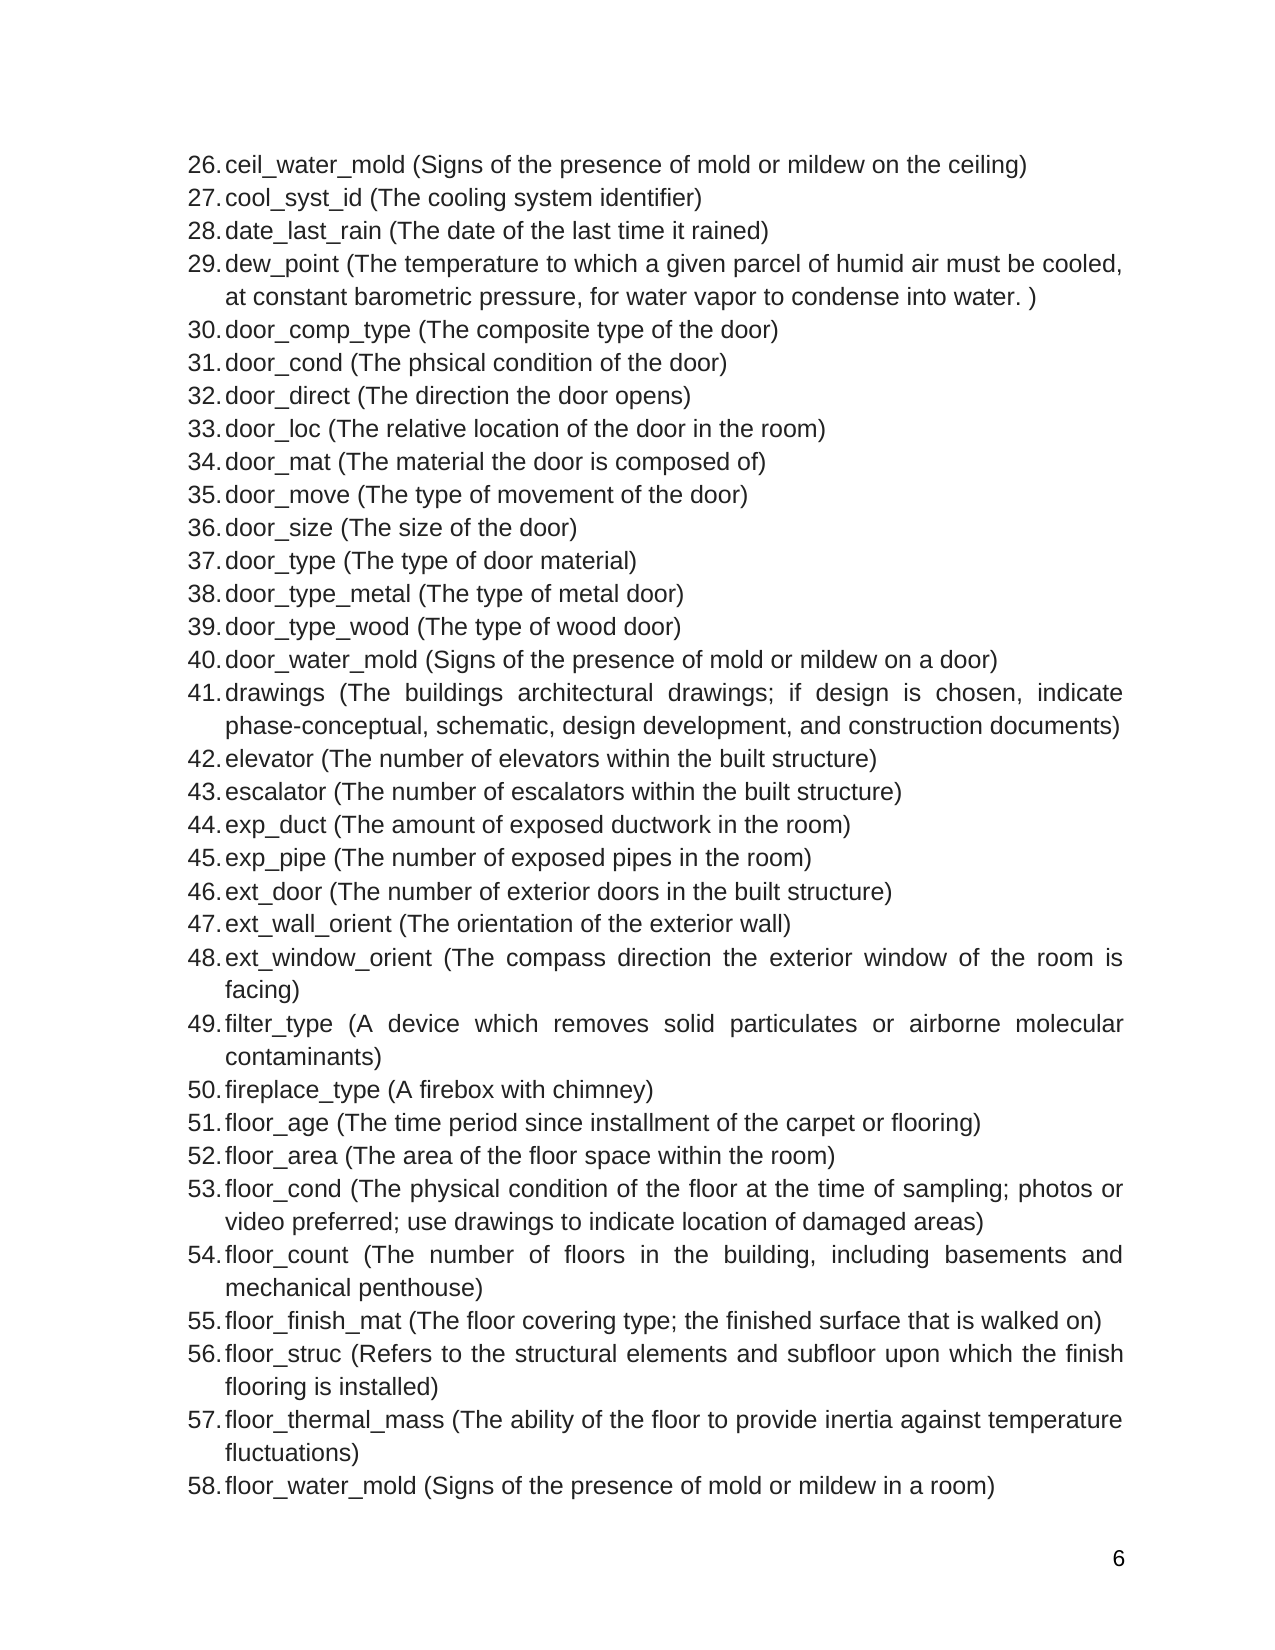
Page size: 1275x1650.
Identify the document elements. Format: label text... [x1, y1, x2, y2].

list elevator (The number of elevators within the built structure) [187, 744, 1125, 773]
list exp_duct (The amount of exposed ductwork in the room) [187, 810, 1125, 839]
list door_loc (The relative location of the door in the room) [187, 414, 1125, 443]
list floor_water_mold (Signs of the presence of mold or mildew in a room) [187, 1471, 1125, 1499]
list door_type_metal (The type of metal door) [187, 579, 1125, 608]
list floor_thermal_mass (The ability of the floor to provide inertia against temperature fluctuations) [187, 1405, 1125, 1467]
list door_direct (The direction the door opens) [187, 381, 1125, 410]
list fireplace_type (A firebox with chimney) [187, 1074, 1125, 1103]
list floor_finish_mat (The floor covering type; the finished surface that is walked on) [187, 1306, 1125, 1334]
list drawings (The buildings architectural drawings; if design is chosen, indicate phase-conceptual, schematic, design development, and construction documents) [187, 678, 1125, 740]
list floor_cond (The physical condition of the floor at the time of sampling; photos or video preferred; use drawings to indicate location of damaged areas) [187, 1174, 1125, 1235]
list floor_age (The time period since installment of the carpet or flooring) [187, 1108, 1125, 1136]
list floor_area (The area of the floor space within the room) [187, 1141, 1125, 1169]
list ceil_water_mold (Signs of the presence of mold or mildew on the ceiling) [187, 150, 1125, 179]
list cool_syst_id (The cooling system identifier) [187, 183, 1125, 212]
list door_type_wood (The type of wood door) [187, 612, 1125, 641]
list ext_wall_orient (The orientation of the exterior wall) [187, 909, 1125, 938]
list door_comp_type (The composite type of the door) [187, 315, 1125, 344]
list ext_door (The number of exterior doors in the built structure) [187, 876, 1125, 905]
list door_type (The type of door material) [187, 546, 1125, 575]
list door_water_mold (Signs of the presence of mold or mildew on a door) [187, 645, 1125, 674]
list floor_struc (Refers to the structural elements and subfloor upon which the finish flooring is installed) [187, 1339, 1125, 1401]
list door_cond (The phsical condition of the door) [187, 348, 1125, 377]
list exp_pipe (The number of exposed pipes in the room) [187, 843, 1125, 872]
list ext_window_orient (The compass direction the exterior window of the room is facing) [187, 942, 1125, 1004]
list floor_count (The number of floors in the building, including basements and mechanical penthouse) [187, 1240, 1125, 1301]
list door_mat (The material the door is composed of) [187, 447, 1125, 476]
list filter_type (A device which removes solid particulates or airborne molecular contaminants) [187, 1008, 1125, 1070]
list escalator (The number of escalators within the built structure) [187, 777, 1125, 806]
list door_move (The type of movement of the door) [187, 480, 1125, 509]
list date_last_rain (The date of the last time it rained) [187, 216, 1125, 245]
list dew_point (The temperature to which a given parcel of humid air must be cooled, at constant barometric pressure, for water vapor to condense into water. ) [187, 249, 1125, 311]
list door_size (The size of the door) [187, 513, 1125, 542]
